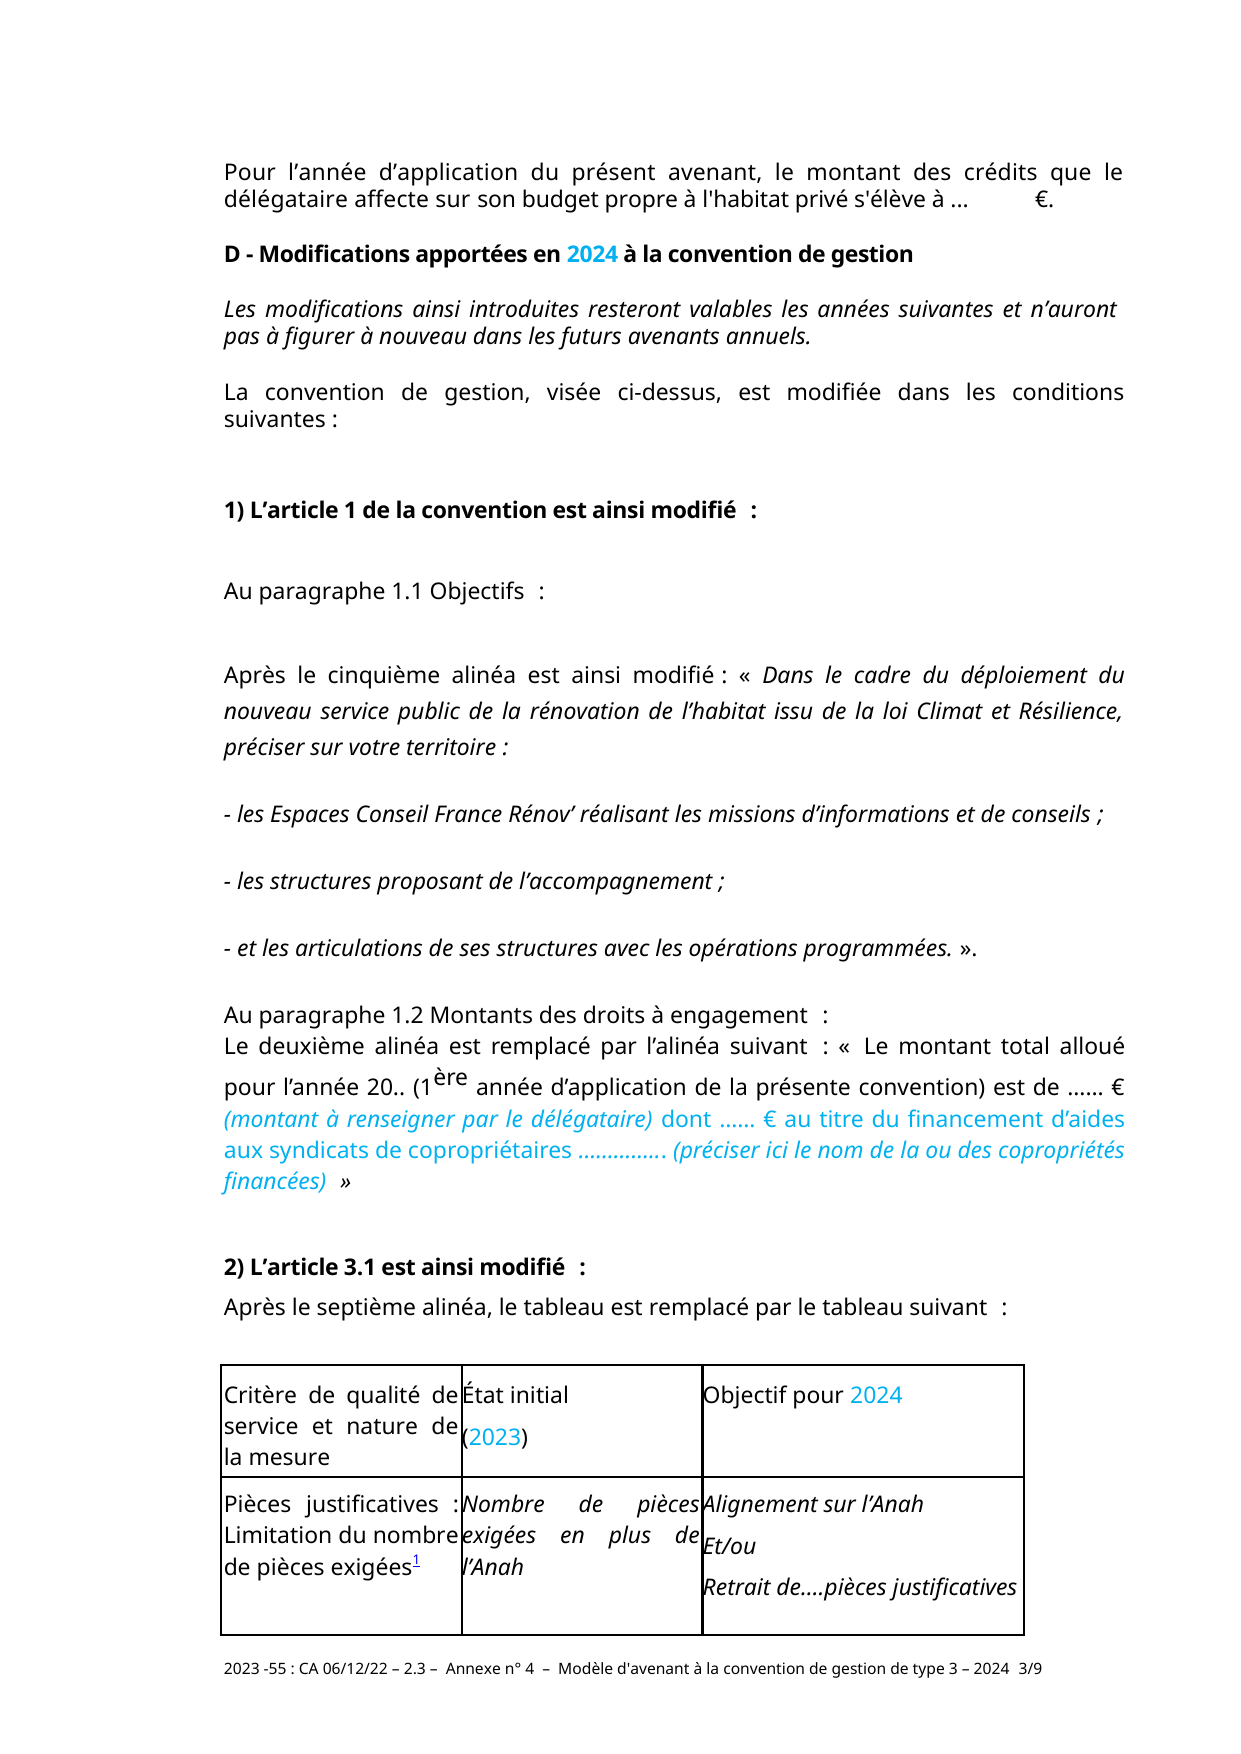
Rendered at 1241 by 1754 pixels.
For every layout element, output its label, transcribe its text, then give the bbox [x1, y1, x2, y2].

text Pour l’année d’application du présent avenant, le montant des crédits que le délégataire affecte sur son budget propre à l'habitat privé s'élève à ... €. [224, 158, 1126, 213]
text Au paragraphe 1.2 Montants des droits à engagement : [224, 998, 1126, 1030]
text 1) L’article 1 de la convention est ainsi modifié : [224, 498, 1126, 523]
text Après le cinquième alinéa est ainsi modifié : « Dans le cadre du déploiement du nouveau service public de la rénovation de l’habitat issu de la loi Climat et Résilience, préciser sur votre territoire : [224, 659, 1126, 762]
text Après le septième alinéa, le tableau est remplacé par le tableau suivant : [224, 1290, 1126, 1322]
text Les modifications ainsi introduites resteront valables les années suivantes et n’auront pas à figurer à nouveau dans les futurs avenants annuels. [224, 295, 1118, 350]
text - les structures proposant de l’accompagnement ; [224, 864, 1126, 896]
table_header Critère de qualité de service et nature de la mesure [222, 1366, 461, 1476]
table_header État initial (2023) [463, 1366, 701, 1476]
table_cell Alignement sur l’Anah Et/ou Retrait de….pièces justificatives [704, 1478, 1023, 1634]
text Le deuxième alinéa est remplacé par l’alinéa suivant : « Le montant total alloué pour l’année 20.. (1ère année d’application de la présente convention) est de …… € (montant à renseigner par le délégataire) dont …… € au titre du financement d’aides aux syndicats de copropriétaires …………... (préciser ici le nom de la ou des copropriétés financées) » [224, 1030, 1126, 1196]
text Au paragraphe 1.1 Objectifs : [224, 575, 1126, 607]
table_cell Pièces justificatives : Limitation du nombre de pièces exigées1 [222, 1478, 461, 1634]
text La convention de gestion, visée ci-dessus, est modifiée dans les conditions suivantes : [224, 378, 1126, 433]
text - les Espaces Conseil France Rénov’ réalisant les missions d’informations et de conseils ; [224, 798, 1126, 829]
table_cell Nombre de pièces exigées en plus de l’Anah [463, 1478, 701, 1634]
text 2) L’article 3.1 est ainsi modifié : [224, 1254, 1126, 1280]
text D - Modifications apportées en 2024 à la convention de gestion [224, 242, 1126, 268]
table_header Objectif pour 2024 [704, 1366, 1023, 1476]
text - et les articulations de ses structures avec les opérations programmées. ». [224, 932, 1126, 963]
